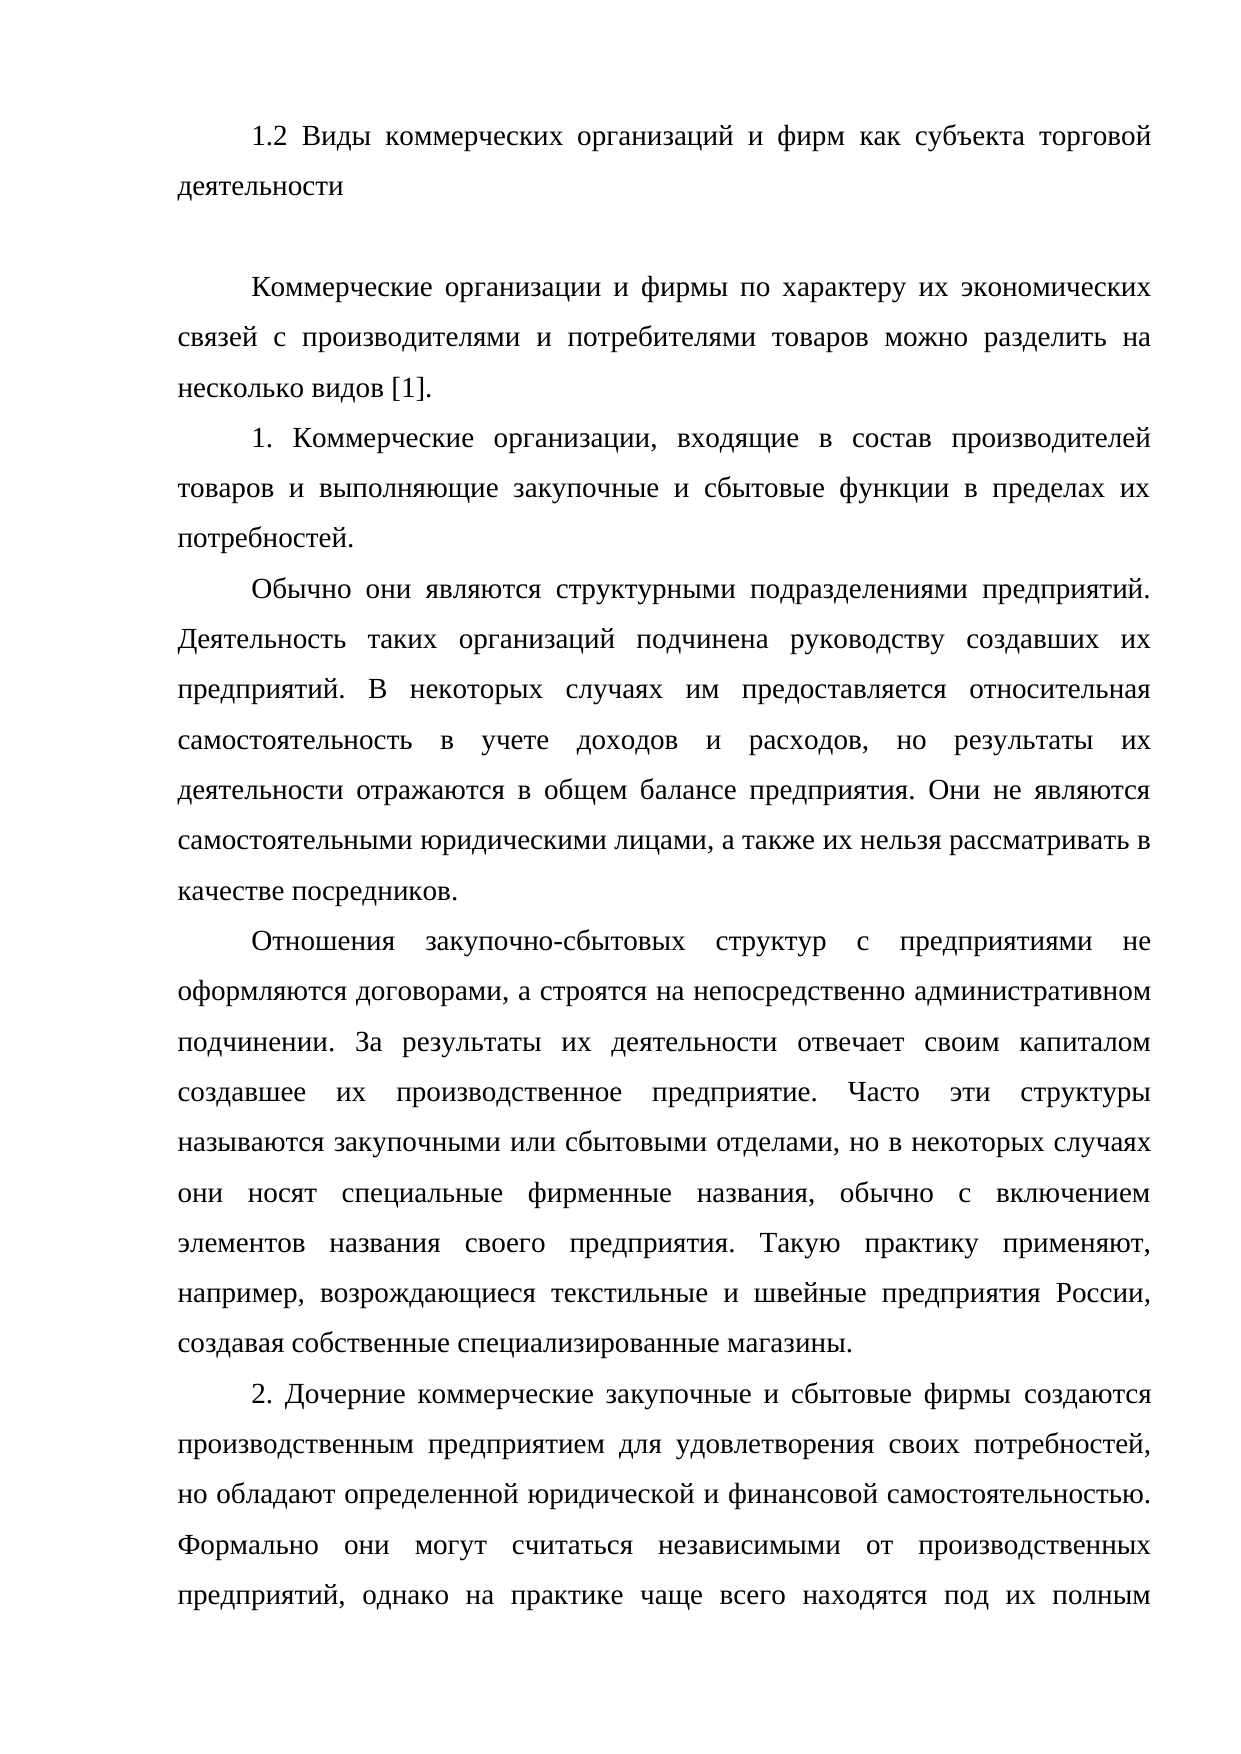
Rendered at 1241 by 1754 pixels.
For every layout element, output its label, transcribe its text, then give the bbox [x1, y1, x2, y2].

text 1. Коммерческие организации, входящие в состав производителей товаров и выполняющие закупочные и сбытовые функции в пределах их потребностей. [177, 420, 1152, 554]
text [177, 1376, 1152, 1611]
text Обычно они являются структурными подразделениями предприятий. Деятельность таких организаций подчинена руководству создавших их предприятий. В некоторых случаях им предоставляется относительная самостоятельность в учете доходов и расходов, но результаты их деятельности отражаются в общем балансе предприятия. Они не являются самостоятельными юридическими лицами, а также их нельзя рассматривать в качестве посредников. [177, 571, 1152, 906]
text 1.2 Виды коммерческих организаций и фирм как субъекта торговой деятельности [177, 118, 1152, 202]
text Отношения закупочно-сбытовых структур с предприятиями не оформляются договорами, а строятся на непосредственно административном подчинении. За результаты их деятельности отвечает своим капиталом создавшее их производственное предприятие. Часто эти структуры называются закупочными или сбытовыми отделами, но в некоторых случаях они носят специальные фирменные названия, обычно с включением элементов названия своего предприятия. Такую практику применяют, например, возрождающиеся текстильные и швейные предприятия России, создавая собственные специализированные магазины. [177, 923, 1152, 1359]
text Коммерческие организации и фирмы по характеру их экономических связей с производителями и потребителями товаров можно разделить на несколько видов [1]. [177, 269, 1152, 403]
